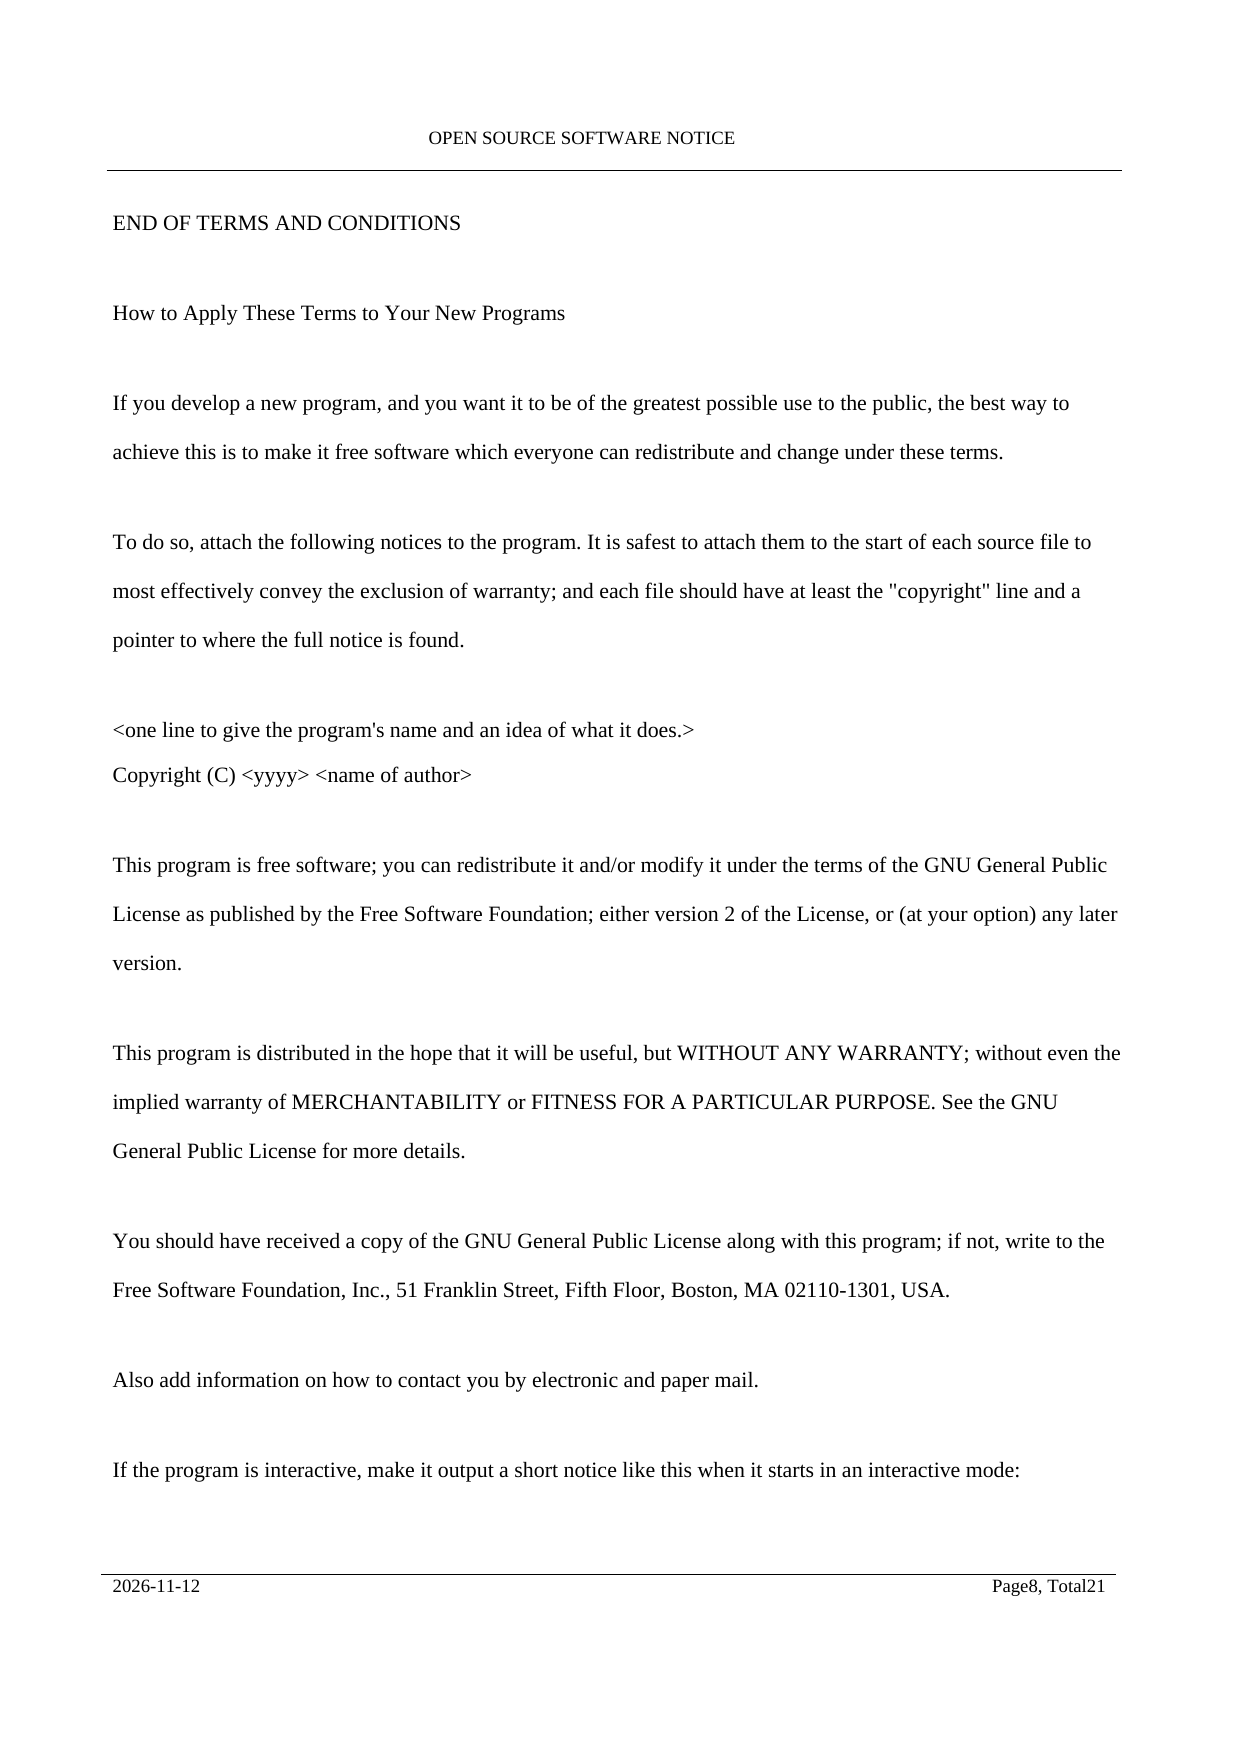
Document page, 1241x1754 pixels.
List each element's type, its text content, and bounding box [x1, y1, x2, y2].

text This program is distributed in the hope that it will be useful, but WITHOUT ANY WARRANTY; without even the implied warranty of MERCHANTABILITY or FITNESS FOR A PARTICULAR PURPOSE. See the GNU General Public License for more details. [112, 1036, 1128, 1166]
text If the program is interactive, make it output a short notice like this when it starts in an interactive mode: [112, 1453, 1128, 1486]
text How to Apply These Terms to Your New Programs [112, 297, 1128, 329]
text <one line to give the program's name and an idea of what it does.> [112, 713, 1128, 746]
text Copyright (C) <yyyy> <name of author> [112, 758, 1128, 791]
text This program is free software; you can redistribute it and/or modify it under the terms of the GNU General Public License as published by the Free Software Foundation; either version 2 of the License, or (at your option) any later version. [112, 849, 1128, 979]
text If you develop a new program, and you want it to be of the greatest possible use to the public, the best way to achieve this is to make it free software which everyone can redistribute and change under these terms. [112, 387, 1128, 468]
text Also add information on how to contact you by electronic and paper mail. [112, 1363, 1128, 1396]
text END OF TERMS AND CONDITIONS [112, 206, 1128, 239]
text To do so, attach the following notices to the program. It is safest to attach them to the start of each source file to most effectively convey the exclusion of warranty; and each file should have at least the "copyright" line and a pointer to where the full notice is found. [112, 526, 1128, 656]
text You should have received a copy of the GNU General Public License along with this program; if not, write to the Free Software Foundation, Inc., 51 Franklin Street, Fifth Floor, Boston, MA 02110-1301, USA. [112, 1224, 1128, 1305]
